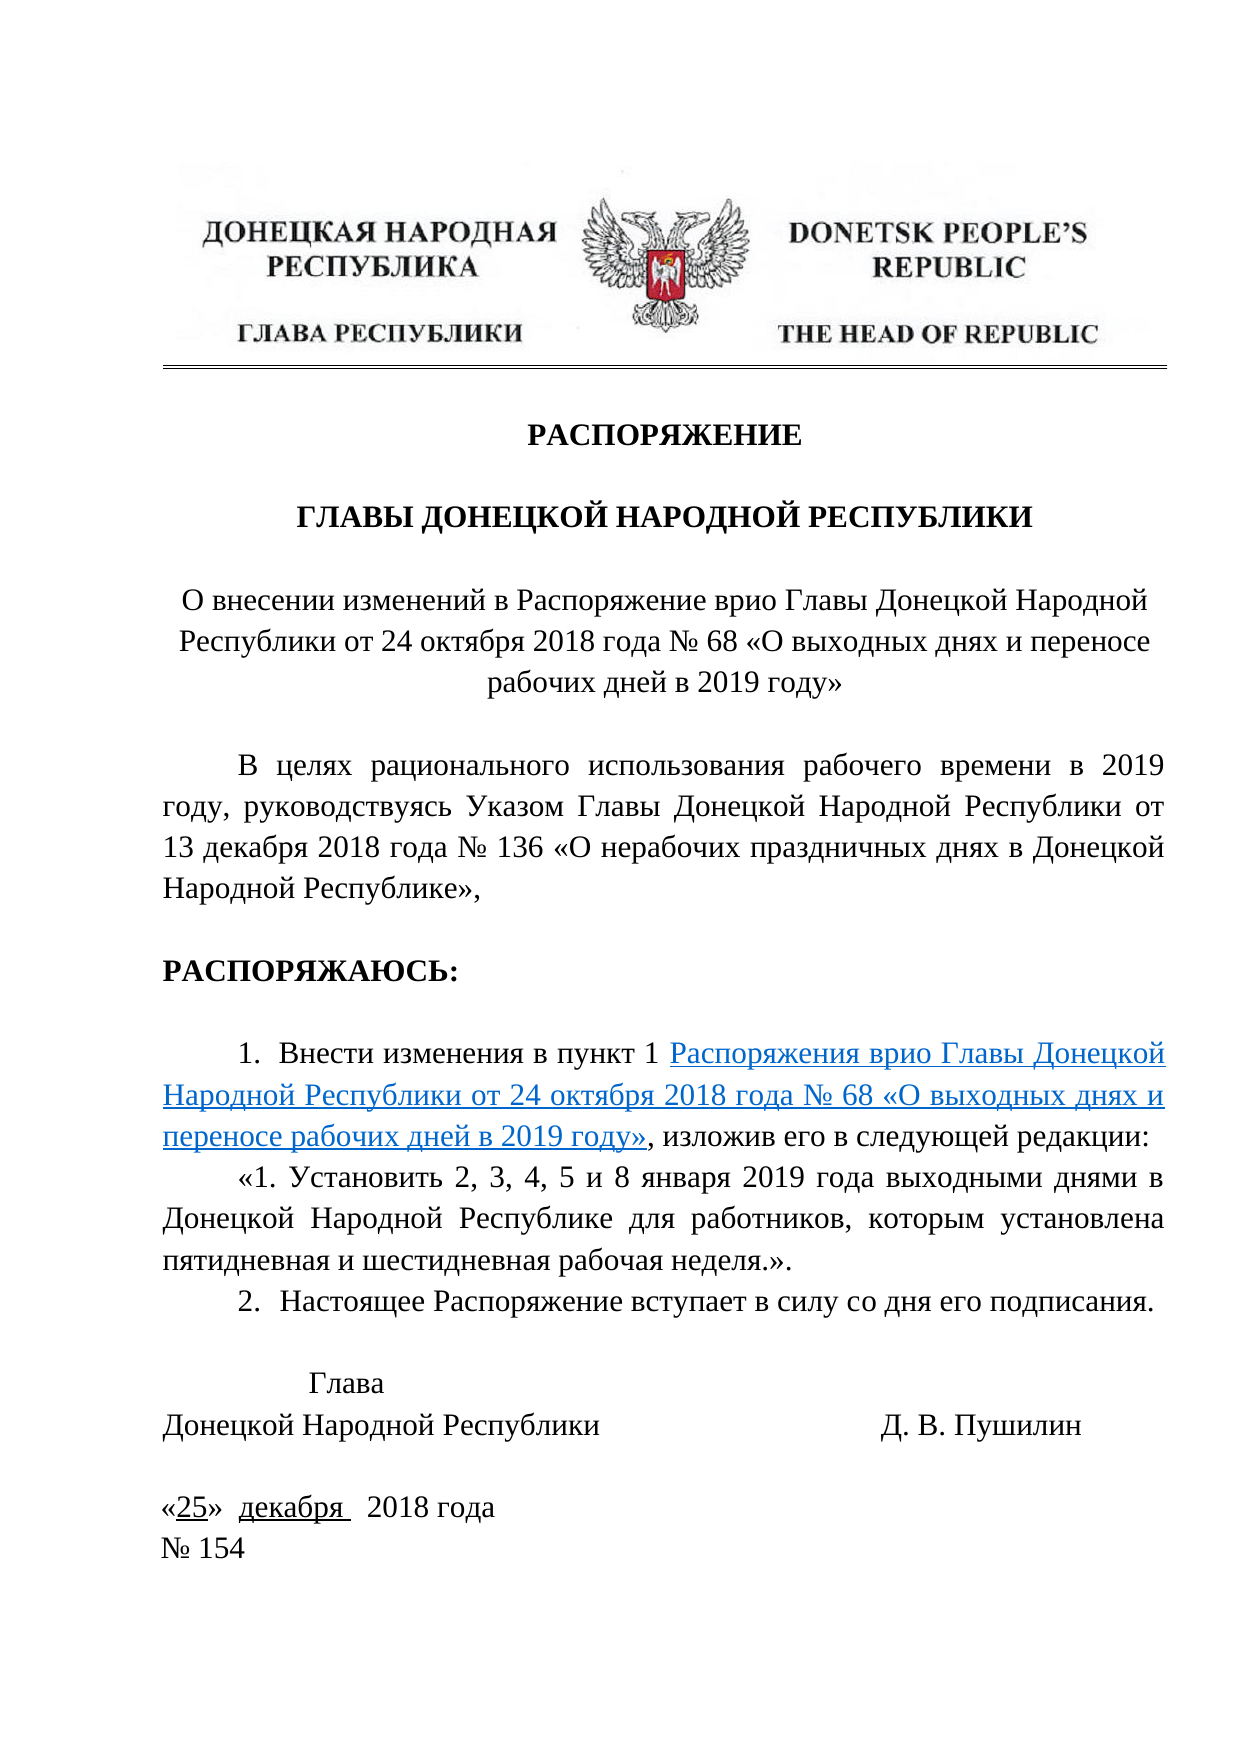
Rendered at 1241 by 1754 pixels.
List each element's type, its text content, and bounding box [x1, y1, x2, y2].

text РАСПОРЯЖАЮСЬ: [162, 952, 1167, 988]
text «25» декабря 2018 года [160, 1488, 1167, 1524]
text Донецкой Народной Республики Д. В. Пушилин [162, 1406, 1167, 1442]
text Глава [308, 1364, 1167, 1401]
picture [176, 162, 1154, 363]
text № 154 [160, 1529, 1167, 1566]
list Настоящее Распоряжение вступает в силу с о дня его подписания. [162, 1282, 1167, 1318]
text РАСПОРЯЖЕНИЕ [162, 416, 1167, 452]
text ГЛАВЫ ДОНЕЦКОЙ НАРОДНОЙ РЕСПУБЛИКИ [162, 498, 1167, 534]
text О внесении изменений в Распоряжение врио Главы Донецкой Народной Республики от 24 октября 2018 года № 68 «О выходных днях и переносе рабочих дней в 2019 году» [162, 581, 1167, 699]
text В целях рационального использования рабочего времени в 2019 году, руководствуясь Указом Главы Донецкой Народной Республики от 13 декабря 2018 года № 136 «О нерабочих праздничных днях в Донецкой Народной Республике», [162, 746, 1165, 906]
text «1. Установить 2, 3, 4, 5 и 8 января 2019 года выходными днями в Донецкой Народной Республике для работников, которым установлена пятидневная и шестидневная рабочая неделя.». [162, 1158, 1165, 1277]
list Внести изменения в пункт 1 Распоряжения врио Главы Донецкой Народной Республики от 24 октября 2018 года № 68 «О выходных днях и переносе рабочих дней в 2019 году», изложив его в следующей редакции: [162, 1108, 1165, 1153]
list Внести изменения в пункт 1 Распоряжения врио Главы Донецкой Народной Республики от 24 октября 2018 года № 68 «О выходных днях и переносе рабочих дней в 2019 году», изложив его в следующей редакции: [162, 1034, 1165, 1107]
